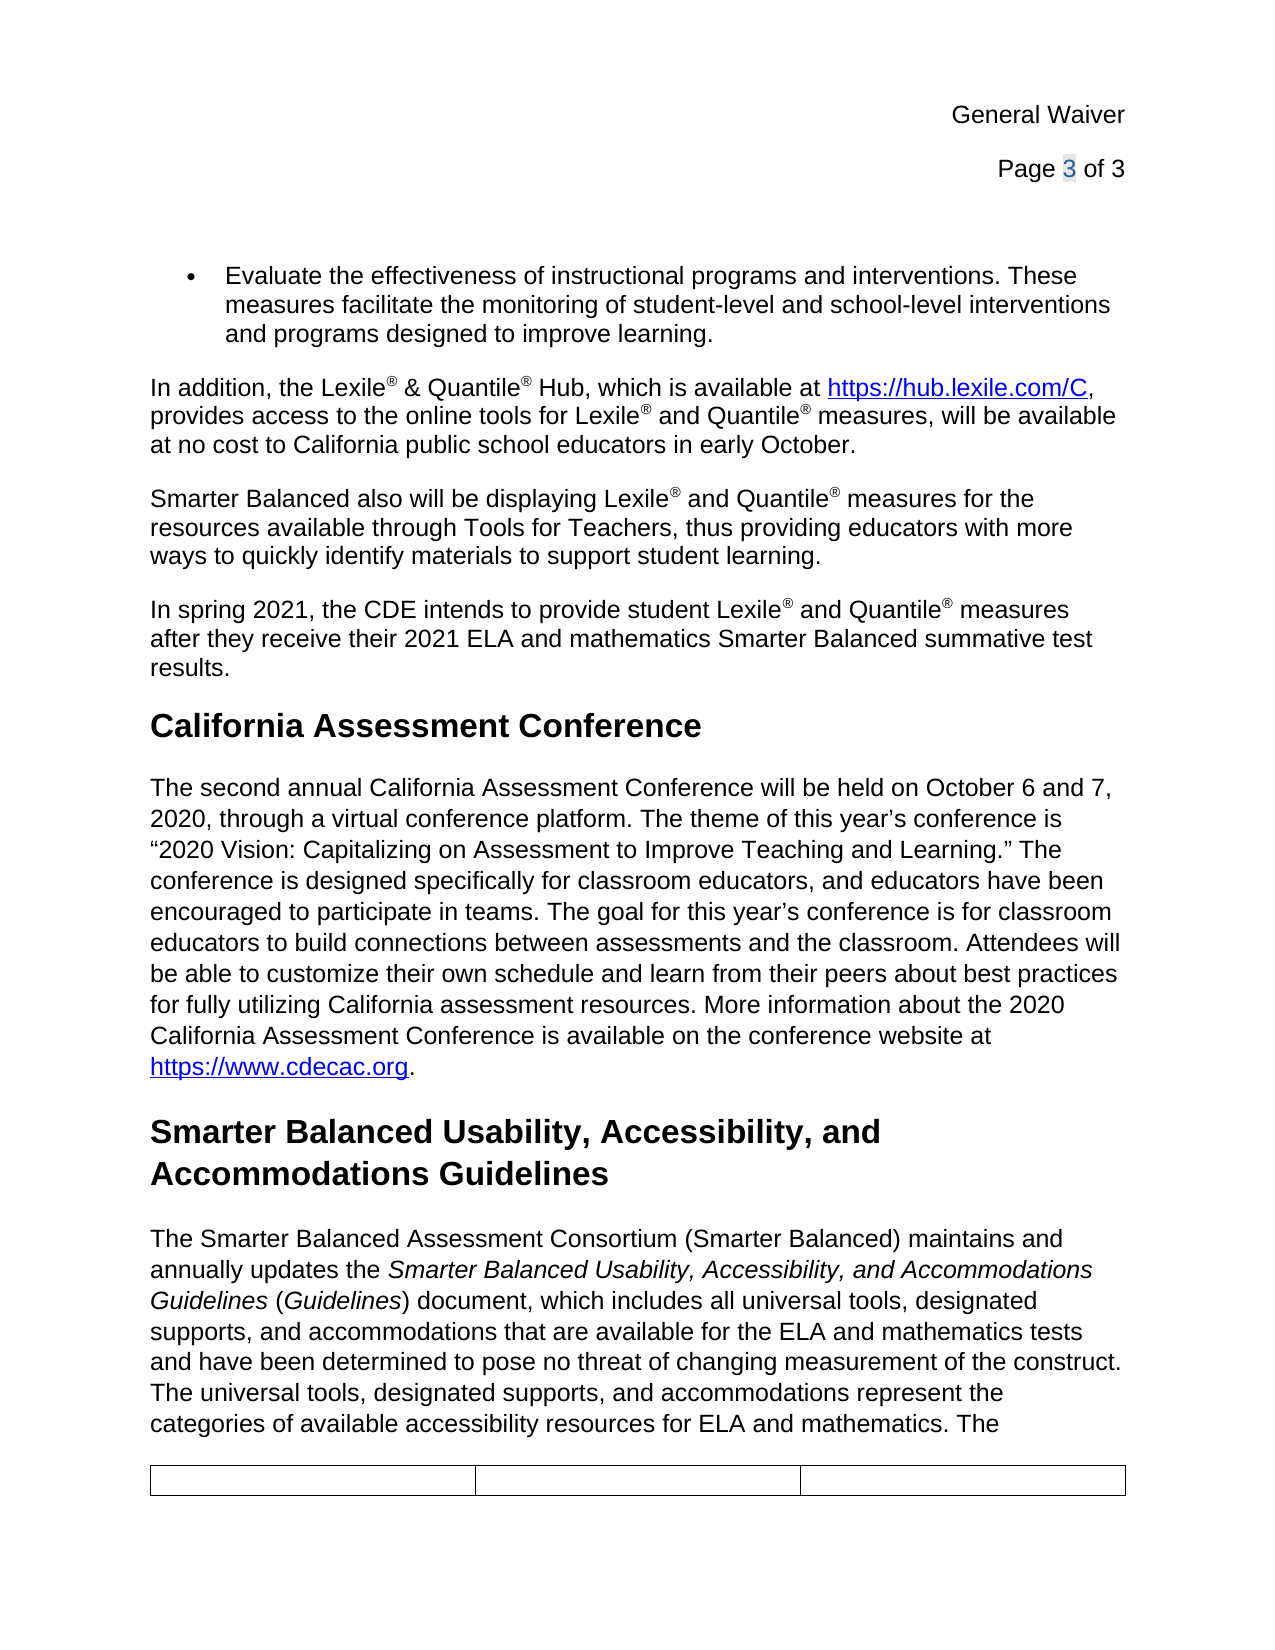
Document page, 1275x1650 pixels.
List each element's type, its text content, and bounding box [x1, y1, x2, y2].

text In addition, the Lexile® & Quantile® Hub, which is available at https://hub.lexile.com/C, provides access to the online tools for Lexile® and Quantile® measures, will be available at no cost to California public school educators in early October. [150, 372, 1125, 459]
text Smarter Balanced Usability, Accessibility, and Accommodations Guidelines [150, 1112, 1125, 1192]
text In spring 2021, the CDE intends to provide student Lexile® and Quantile® measures after they receive their 2021 ELA and mathematics Smarter Balanced summative test results. [150, 595, 1125, 681]
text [150, 1224, 1125, 1437]
text Smarter Balanced also will be displaying Lexile® and Quantile® measures for the resources available through Tools for Teachers, thus providing educators with more ways to quickly identify materials to support student learning. [150, 484, 1125, 570]
list Evaluate the effectiveness of instructional programs and interventions. These measures facilitate the monitoring of student-level and school-level interventions and programs designed to improve learning. [187, 261, 1125, 347]
subtitle California Assessment Conference [150, 706, 1125, 745]
text The second annual California Assessment Conference will be held on October 6 and 7, 2020, through a virtual conference platform. The theme of this year’s conference is “2020 Vision: Capitalizing on Assessment to Improve Teaching and Learning.” The conference is designed specifically for classroom educators, and educators have been encouraged to participate in teams. The goal for this year’s conference is for classroom educators to build connections between assessments and the classroom. Attendees will be able to customize their own schedule and learn from their peers about best practices for fully utilizing California assessment resources. More information about the 2020 California Assessment Conference is available on the conference website at https://www.cdecac.org. [150, 773, 1125, 1081]
